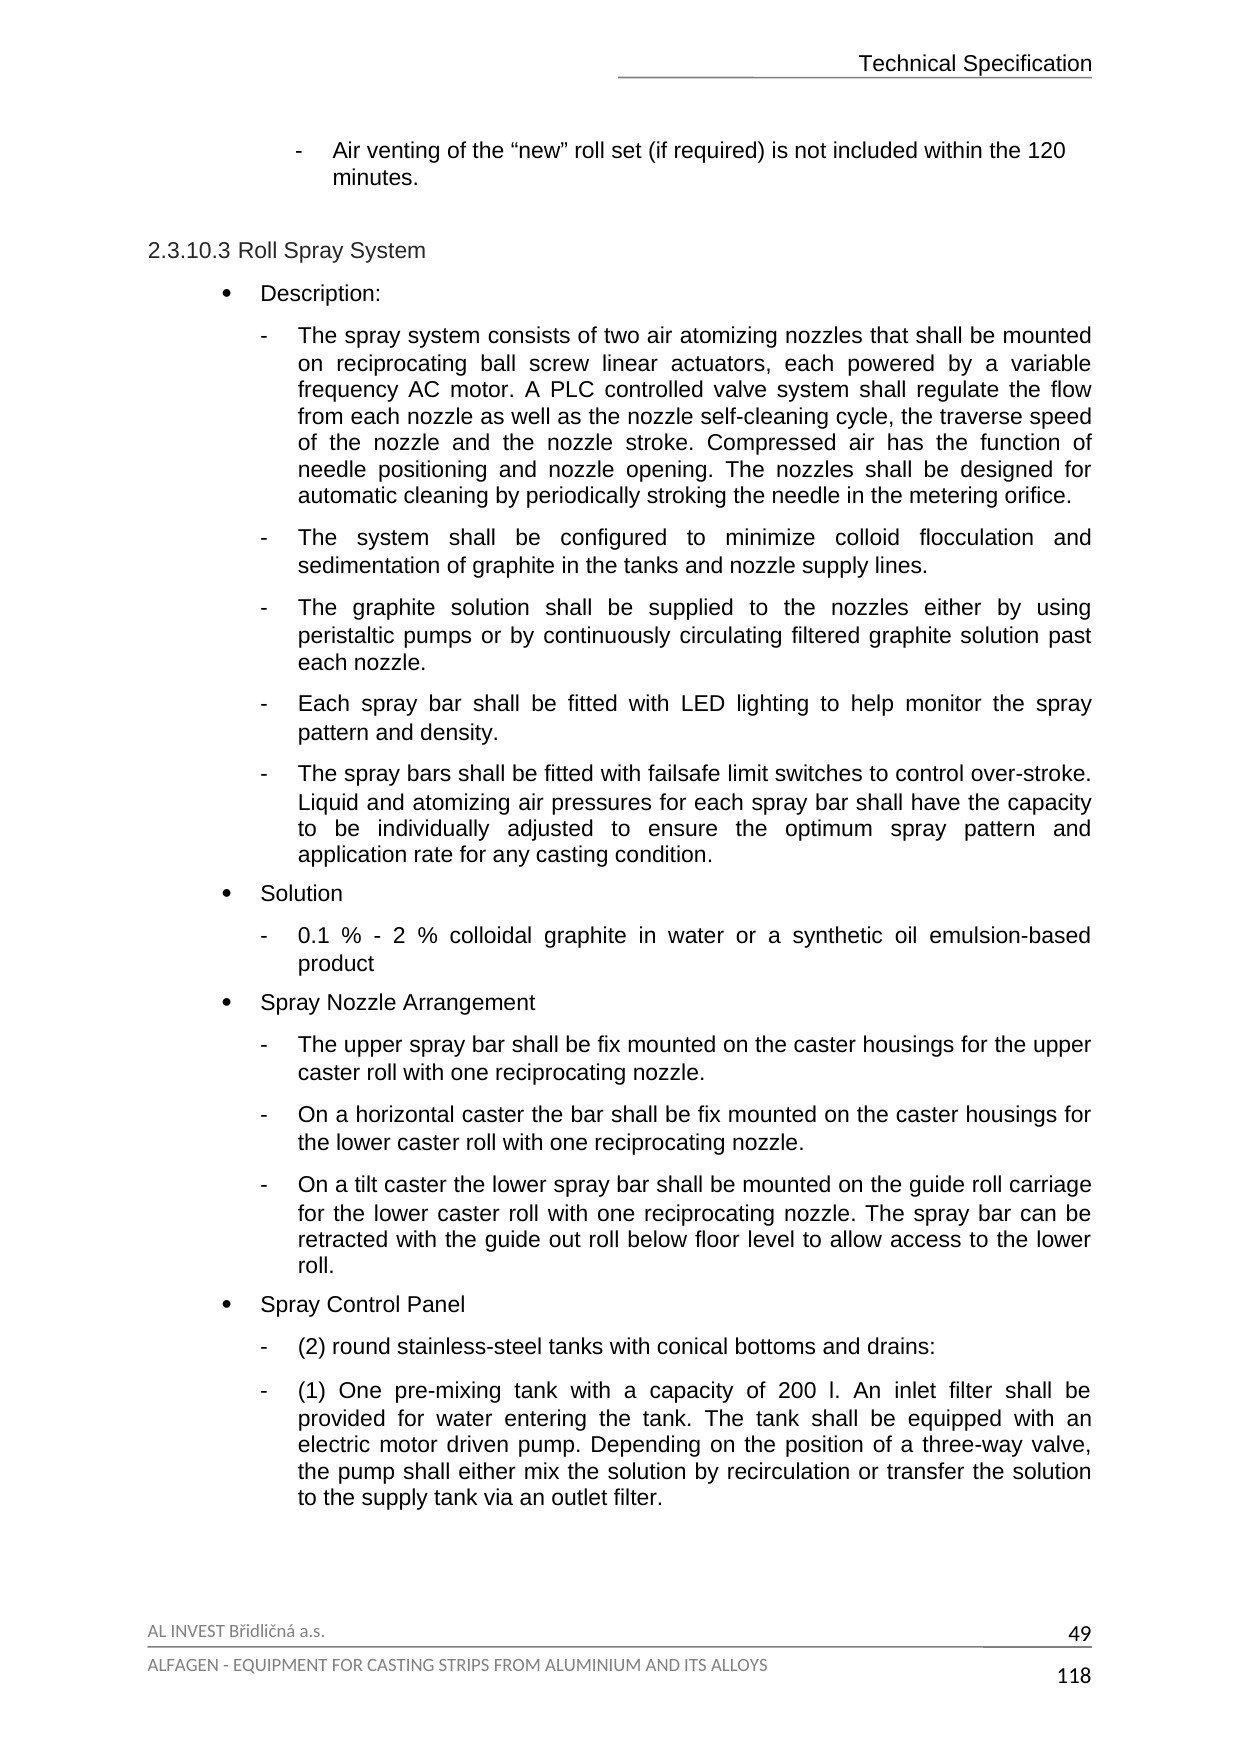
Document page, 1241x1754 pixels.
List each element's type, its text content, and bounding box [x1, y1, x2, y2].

list Spray Control Panel [223, 1291, 1092, 1317]
list Solution [223, 880, 1092, 907]
list 0.1 % - 2 % colloidal graphite in water or a synthetic oil emulsion-based product [260, 919, 1092, 977]
list Description: [223, 280, 1092, 306]
list On a horizontal caster the bar shall be fix mounted on the caster housings for the lower caster roll with one reciprocating nozzle. [260, 1098, 1092, 1156]
list (1) One pre-mixing tank with a capacity of 200 l. An inlet filter shall be provided for water entering the tank. The tank shall be equipped with an electric motor driven pump. Depending on the position of a three-way valve, the pump shall either mix the solution by recirculation or transfer the solution to the supply tank via an outlet filter. [260, 1374, 1092, 1510]
list Each spray bar shall be fitted with LED lighting to help monitor the spray pattern and density. [260, 687, 1092, 745]
list The system shall be configured to minimize colloid flocculation and sedimentation of graphite in the tanks and nozzle supply lines. [260, 521, 1092, 578]
list (2) round stainless-steel tanks with conical bottoms and drains: [260, 1330, 1092, 1361]
list Roll Spray System [148, 237, 1092, 264]
list Spray Nozzle Arrangement [223, 989, 1092, 1016]
list On a tilt caster the lower spray bar shall be mounted on the guide roll carriage for the lower caster roll with one reciprocating nozzle. The spray bar can be retracted with the guide out roll below floor level to allow access to the lower roll. [260, 1168, 1092, 1278]
list The upper spray bar shall be fix mounted on the caster housings for the upper caster roll with one reciprocating nozzle. [260, 1028, 1092, 1086]
list The graphite solution shall be supplied to the nozzles either by using peristaltic pumps or by continuously circulating filtered graphite solution past each nozzle. [260, 591, 1092, 675]
list Air venting of the “new” roll set (if required) is not included within the 120 minutes. [295, 137, 1092, 190]
list The spray system consists of two air atomizing nozzles that shall be mounted on reciprocating ball screw linear actuators, each powered by a variable frequency AC motor. A PLC controlled valve system shall regulate the flow from each nozzle as well as the nozzle self-cleaning cycle, the traverse speed of the nozzle and the nozzle stroke. Compressed air has the function of needle positioning and nozzle opening. The nozzles shall be designed for automatic cleaning by periodically stroking the needle in the metering orifice. [260, 319, 1092, 508]
list The spray bars shall be fitted with failsafe limit switches to control over-stroke. Liquid and atomizing air pressures for each spray bar shall have the capacity to be individually adjusted to ensure the optimum spray pattern and application rate for any casting condition. [260, 757, 1092, 868]
